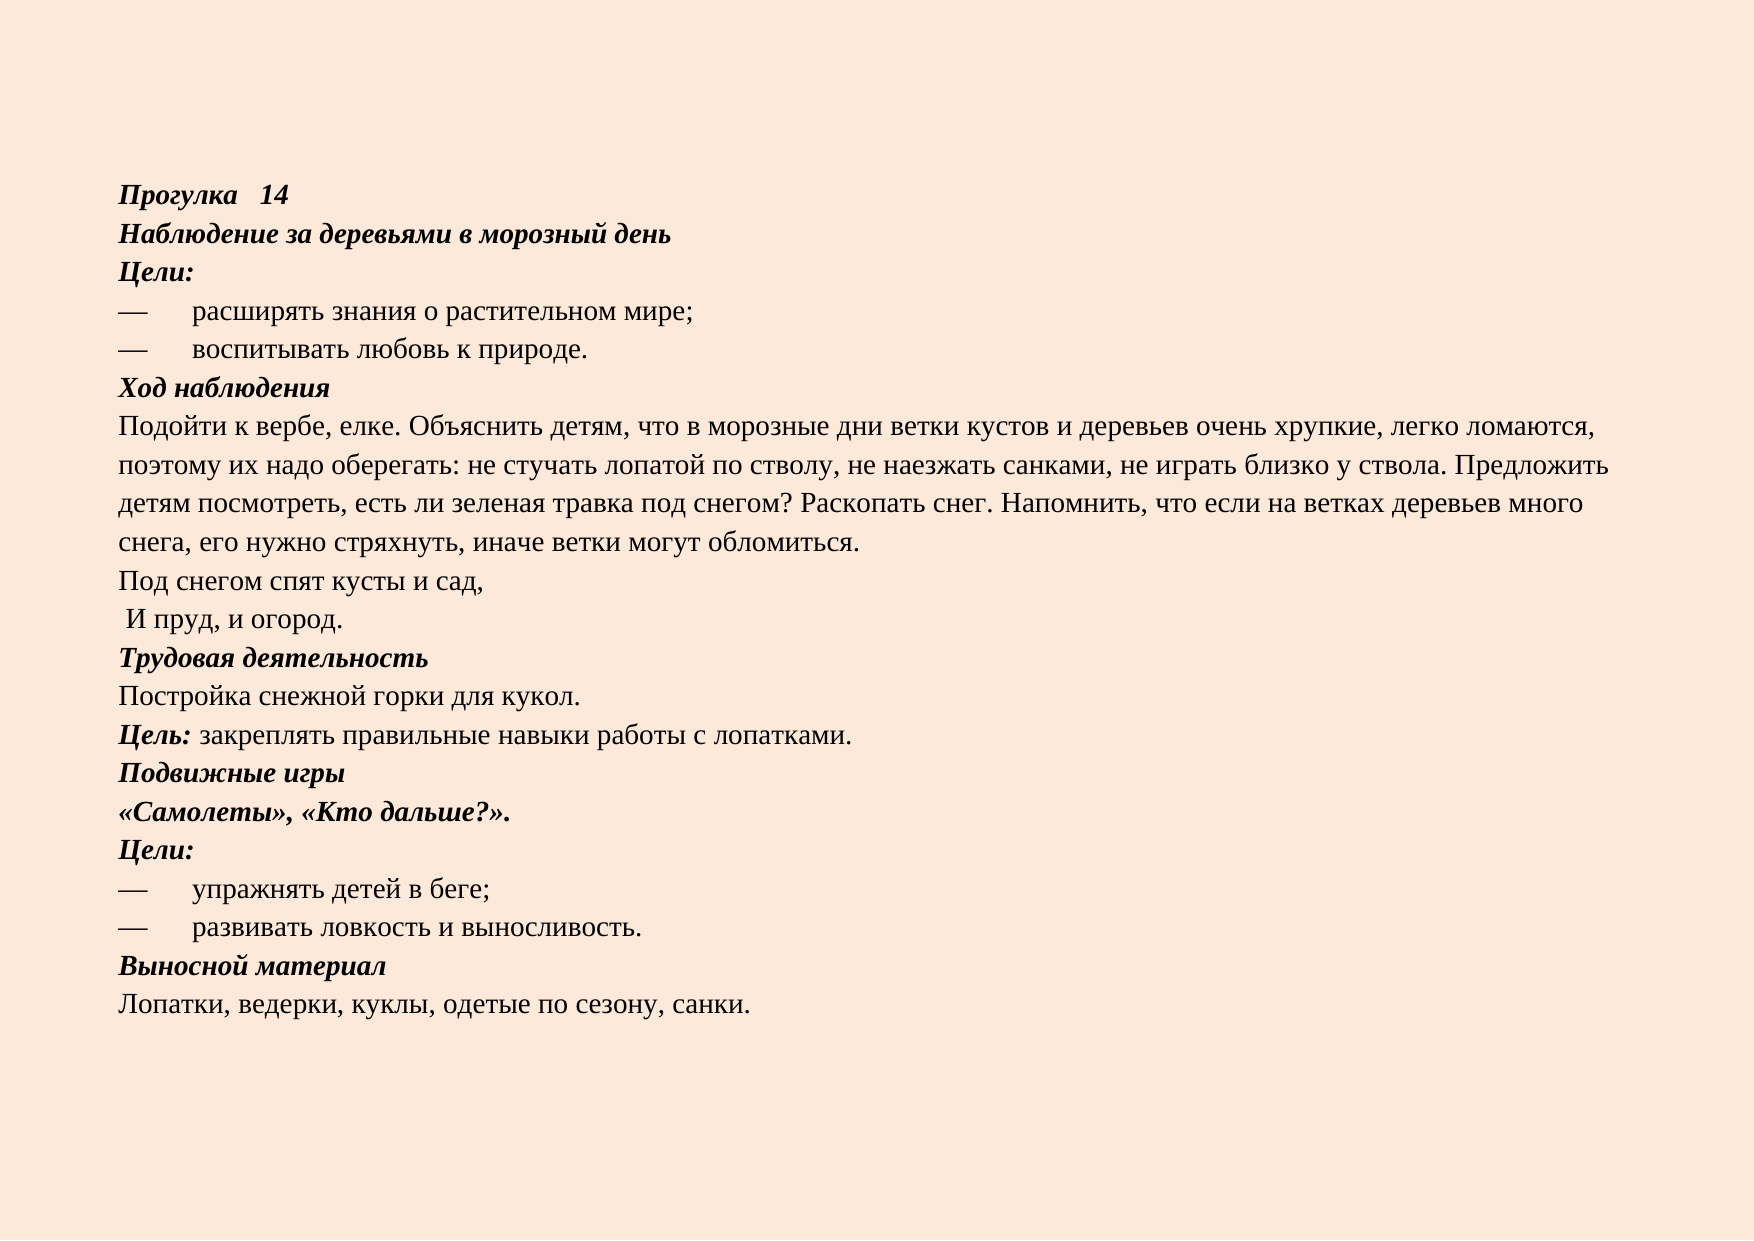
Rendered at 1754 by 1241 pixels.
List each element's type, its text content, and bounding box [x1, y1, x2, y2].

text — воспитывать любовь к природе. [118, 331, 1636, 365]
text Постройка снежной горки для кукол. [118, 678, 1636, 712]
text Прогулка 14 [118, 177, 1636, 211]
text «Самолеты», «Кто дальше?». [118, 794, 1636, 827]
text — развивать ловкость и выносливость. [118, 909, 1636, 943]
text Лопатки, ведерки, куклы, одетые по сезону, санки. [118, 987, 1636, 1020]
text Выносной материал [118, 948, 1636, 982]
text — расширять знания о растительном мире; [118, 293, 1636, 326]
text Наблюдение за деревьями в морозный день [118, 216, 1636, 249]
text И пруд, и огород. [118, 601, 1636, 635]
text Цели: [118, 832, 1636, 866]
text Под снегом спят кусты и сад, [118, 563, 1636, 596]
text Трудовая деятельность [118, 640, 1636, 673]
text Цели: [118, 254, 1636, 288]
text Подойти к вербе, елке. Объяснить детям, что в морозные дни ветки кустов и деревьев очень хрупкие, легко ломаются, поэтому их надо оберегать: не стучать лопатой по стволу, не наезжать санками, не играть близко у ствола. Предложить детям посмотреть, есть ли зеленая травка под снегом? Раскопать снег. Напомнить, что если на ветках деревьев много снега, его нужно стряхнуть, иначе ветки могут обломиться. [118, 408, 1636, 558]
text Цель: закреплять правильные навыки работы с лопатками. [118, 717, 1636, 750]
text Подвижные игры [118, 755, 1636, 789]
text — упражнять детей в беге; [118, 871, 1636, 904]
text Ход наблюдения [118, 370, 1636, 403]
